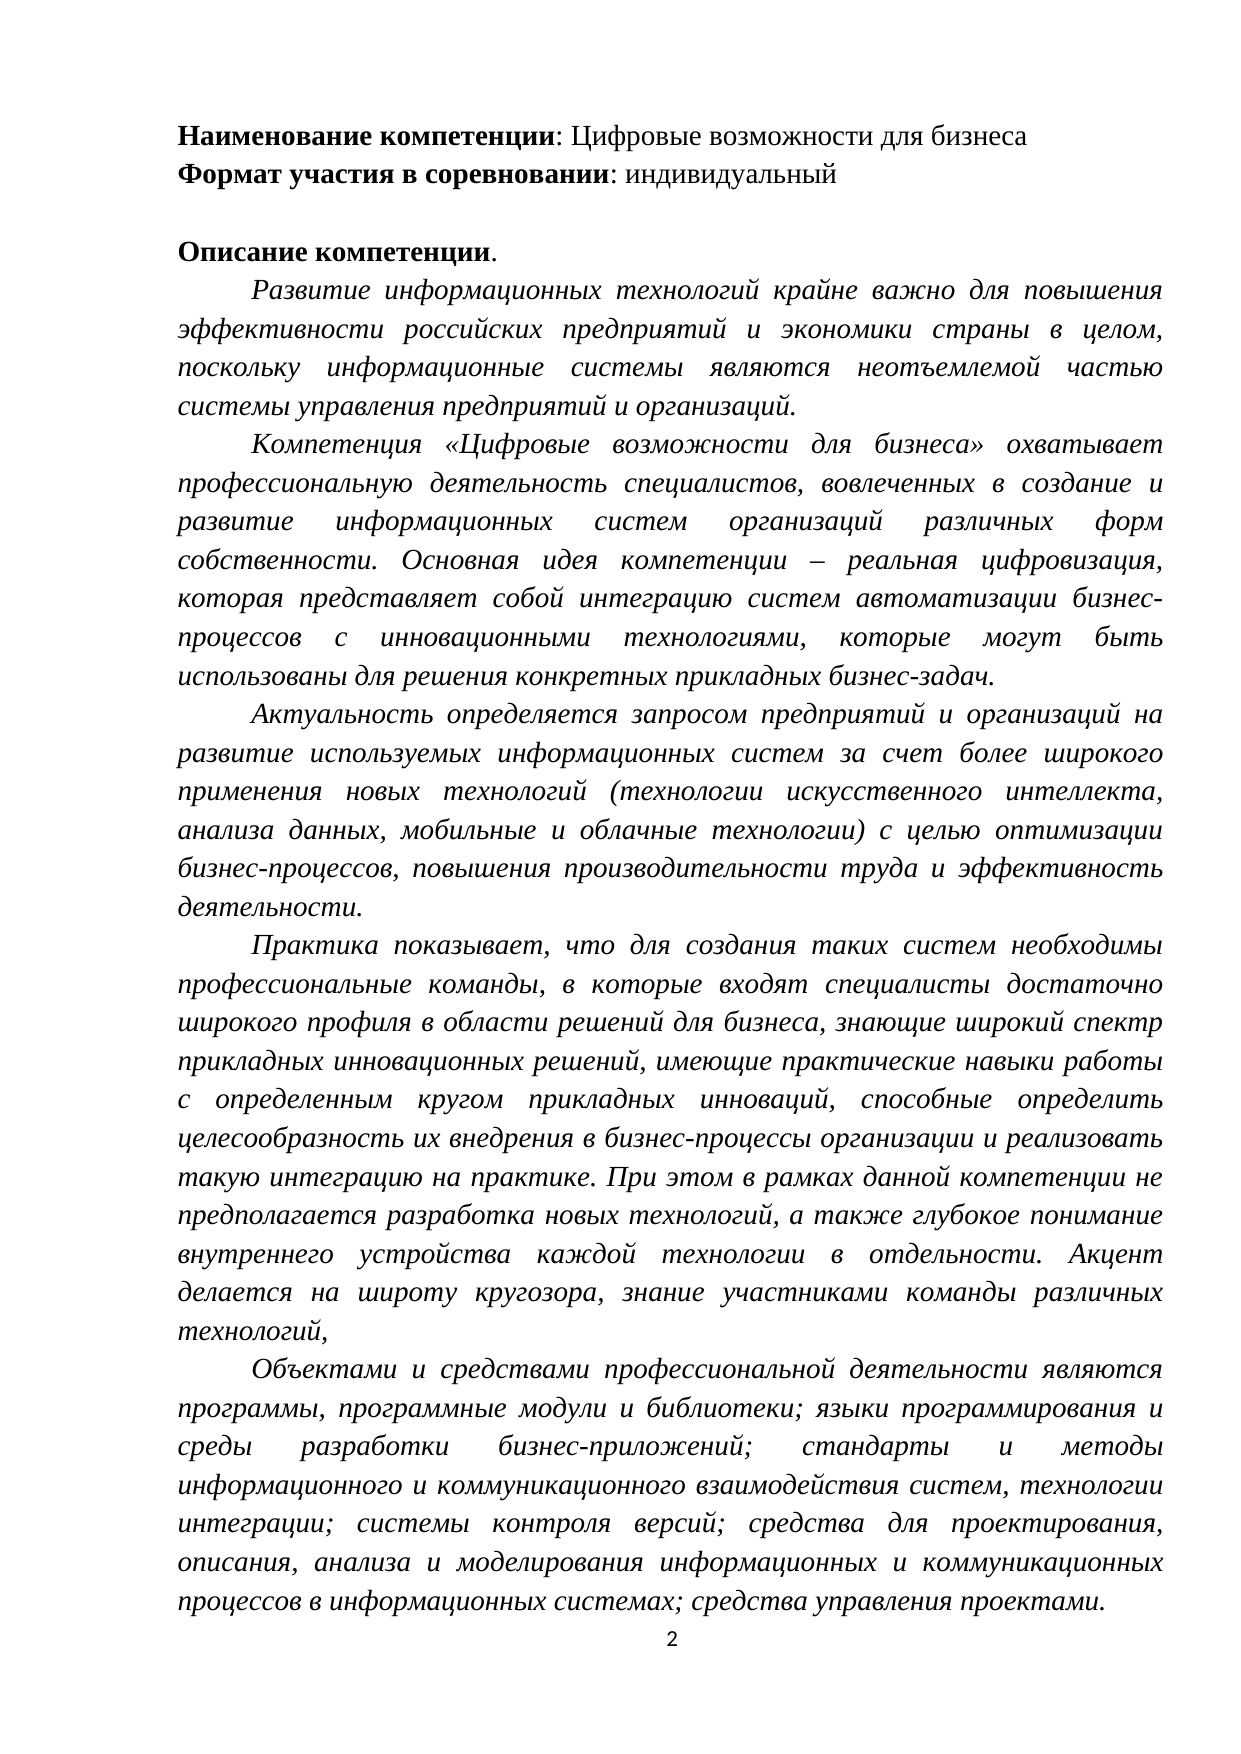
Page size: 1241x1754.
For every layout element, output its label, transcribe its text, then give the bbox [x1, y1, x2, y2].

text Объектами и средствами профессиональной деятельности являются программы, программные модули и библиотеки; языки программирования и среды разработки бизнес-приложений; стандарты и методы информационного и коммуникационного взаимодействия систем, технологии интеграции; системы контроля версий; средства для проектирования, описания, анализа и моделирования информационных и коммуникационных процессов в информационных системах; средства управления проектами. [177, 1351, 1167, 1616]
text Наименование компетенции: Цифровые возможности для бизнеса [177, 118, 1167, 152]
text Компетенция «Цифровые возможности для бизнеса» охватывает профессиональную деятельность специалистов, вовлеченных в создание и развитие информационных систем организаций различных форм собственности. Основная идея компетенции – реальная цифровизация, которая представляет собой интеграцию систем автоматизации бизнес-процессов с инновационными технологиями, которые могут быть использованы для решения конкретных прикладных бизнес-задач. [177, 426, 1167, 691]
text Практика показывает, что для создания таких систем необходимы профессиональные команды, в которые входят специалисты достаточно широкого профиля в области решений для бизнеса, знающие широкий спектр прикладных инновационных решений, имеющие практические навыки работы с определенным кругом прикладных инноваций, способные определить целесообразность их внедрения в бизнес-процессы организации и реализовать такую интеграцию на практике. При этом в рамках данной компетенции не предполагается разработка новых технологий, а также глубокое понимание внутреннего устройства каждой технологии в отдельности. Акцент делается на широту кругозора, знание участниками команды различных технологий, [177, 927, 1167, 1346]
text Описание компетенции. [177, 234, 1167, 267]
text Развитие информационных технологий крайне важно для повышения эффективности российских предприятий и экономики страны в целом, поскольку информационные системы являются неотъемлемой частью системы управления предприятий и организаций. [177, 272, 1167, 421]
text Формат участия в соревновании: индивидуальный [177, 157, 1167, 190]
text Актуальность определяется запросом предприятий и организаций на развитие используемых информационных систем за счет более широкого применения новых технологий (технологии искусственного интеллекта, анализа данных, мобильные и облачные технологии) с целью оптимизации бизнес-процессов, повышения производительности труда и эффективность деятельности. [177, 696, 1167, 922]
